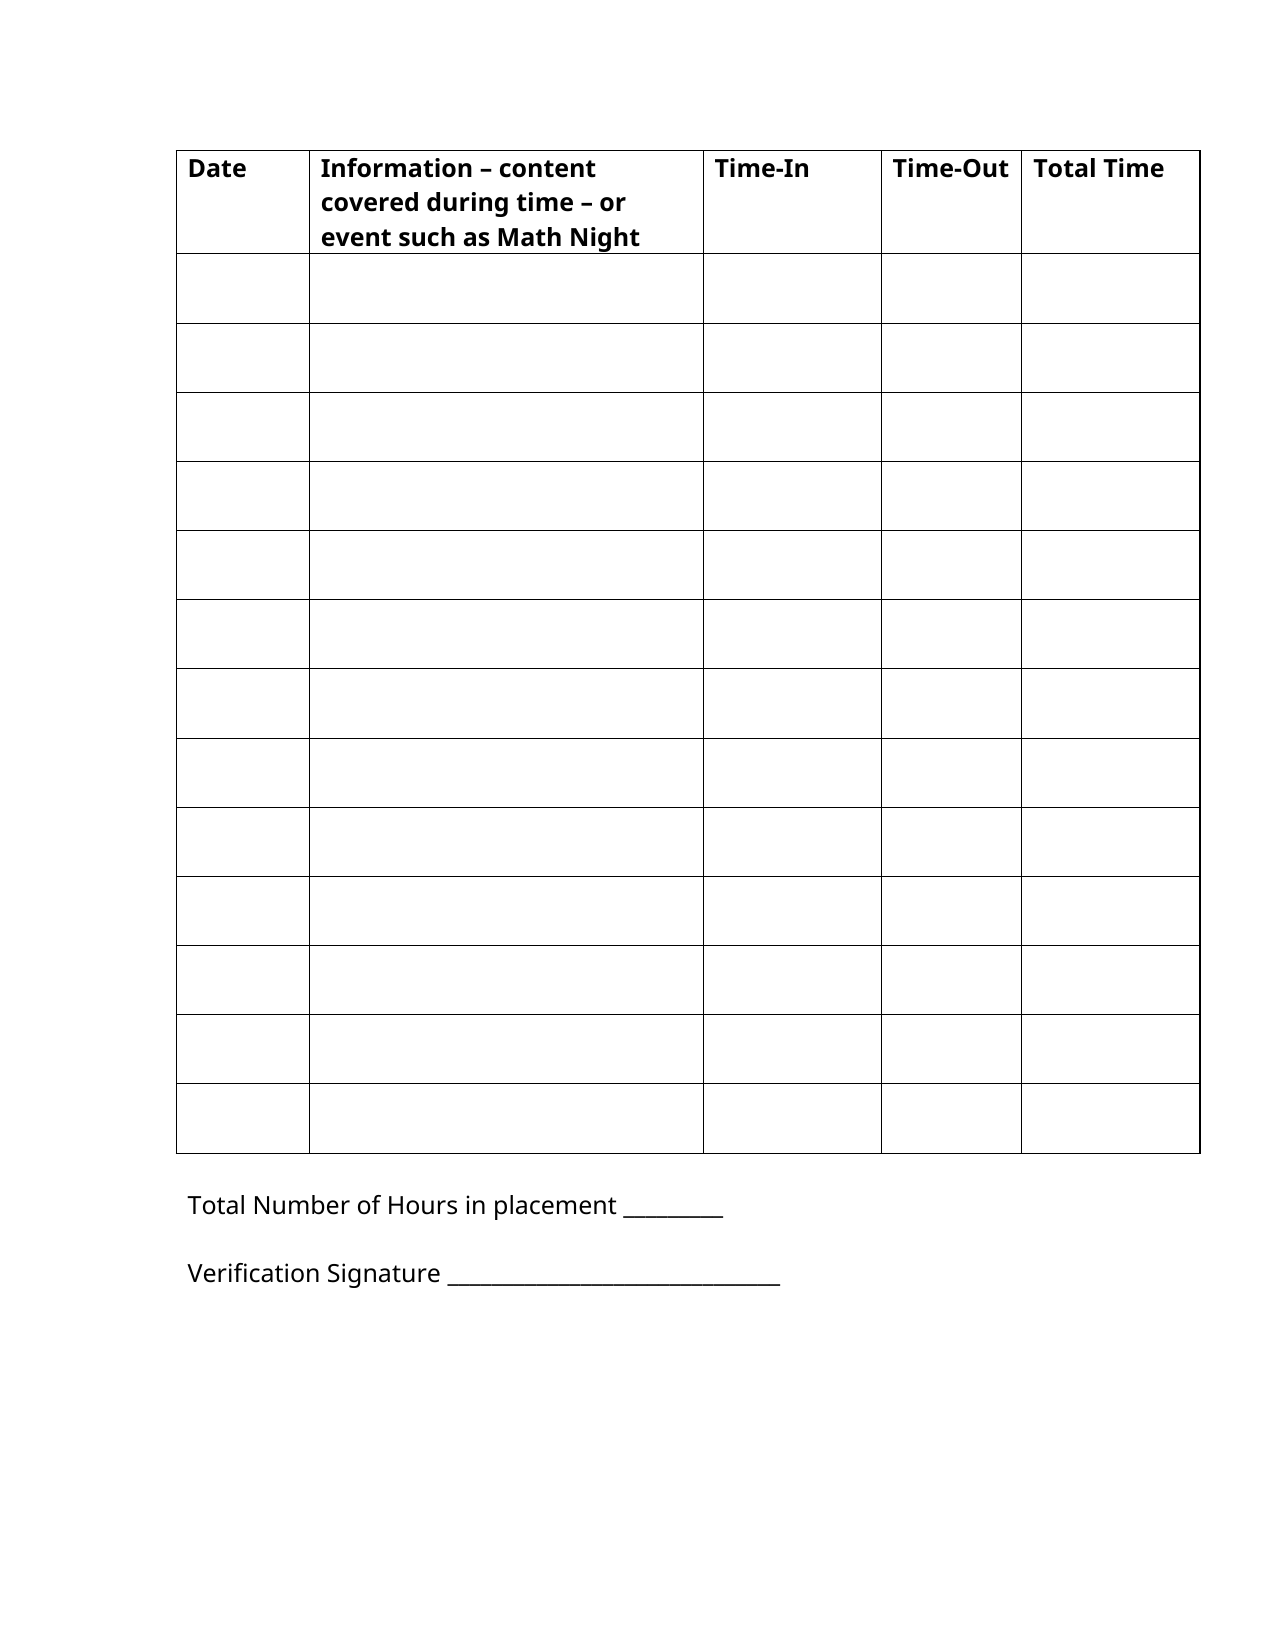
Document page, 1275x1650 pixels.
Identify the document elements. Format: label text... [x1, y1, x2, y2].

table_cell [177, 600, 309, 668]
table_cell [177, 808, 309, 876]
table_cell [177, 1084, 309, 1152]
table_cell [882, 1084, 1021, 1152]
text Total Number of Hours in placement _________ [187, 1187, 1087, 1222]
table_cell [310, 669, 703, 737]
table_cell [1022, 1015, 1199, 1083]
table_cell [177, 254, 309, 322]
table_cell [882, 324, 1021, 392]
table_cell [177, 531, 309, 599]
table_cell [310, 808, 703, 876]
table_cell [177, 946, 309, 1014]
table_cell [882, 600, 1021, 668]
table_cell [177, 393, 309, 461]
table_cell [704, 254, 881, 322]
table_cell [177, 739, 309, 807]
table_cell [704, 462, 881, 530]
table_cell [704, 877, 881, 945]
table_cell [704, 393, 881, 461]
table_cell [177, 1015, 309, 1083]
table_cell [1022, 808, 1199, 876]
table_cell [1022, 531, 1199, 599]
table_header Total Time [1022, 151, 1199, 253]
table_cell [704, 739, 881, 807]
table_cell [1022, 946, 1199, 1014]
table_cell [310, 324, 703, 392]
table_cell [1022, 393, 1199, 461]
table_cell [1022, 669, 1199, 737]
table_header Information – content covered during time – or event such as Math Night [310, 151, 703, 253]
table_cell [177, 324, 309, 392]
table_cell [310, 393, 703, 461]
table_cell [1022, 462, 1199, 530]
table_cell [310, 531, 703, 599]
table_cell [1022, 739, 1199, 807]
table_cell [704, 1084, 881, 1152]
table_cell [882, 531, 1021, 599]
table_cell [1022, 254, 1199, 322]
table_cell [882, 877, 1021, 945]
table_cell [882, 808, 1021, 876]
table_cell [1022, 1084, 1199, 1152]
table_cell [882, 739, 1021, 807]
table_cell [310, 462, 703, 530]
table_cell [704, 669, 881, 737]
text Verification Signature ______________________________ [187, 1256, 1087, 1290]
table_cell [310, 600, 703, 668]
table_cell [310, 1084, 703, 1152]
table_cell [882, 462, 1021, 530]
table_cell [704, 808, 881, 876]
table_header Time-Out [882, 151, 1021, 253]
table_cell [704, 531, 881, 599]
table_cell [310, 946, 703, 1014]
table_cell [310, 254, 703, 322]
table_cell [1022, 324, 1199, 392]
table_cell [177, 669, 309, 737]
table_cell [704, 946, 881, 1014]
table_cell [704, 1015, 881, 1083]
table_cell [177, 462, 309, 530]
table_cell [1022, 600, 1199, 668]
table_header Date [177, 151, 309, 253]
table_cell [310, 877, 703, 945]
table_cell [310, 739, 703, 807]
table_cell [1022, 877, 1199, 945]
table_cell [704, 324, 881, 392]
table_cell [882, 669, 1021, 737]
table_cell [882, 393, 1021, 461]
table_cell [177, 877, 309, 945]
table_cell [310, 1015, 703, 1083]
table_header Time-In [704, 151, 881, 253]
table_cell [882, 1015, 1021, 1083]
table_cell [882, 254, 1021, 322]
table_cell [704, 600, 881, 668]
table_cell [882, 946, 1021, 1014]
